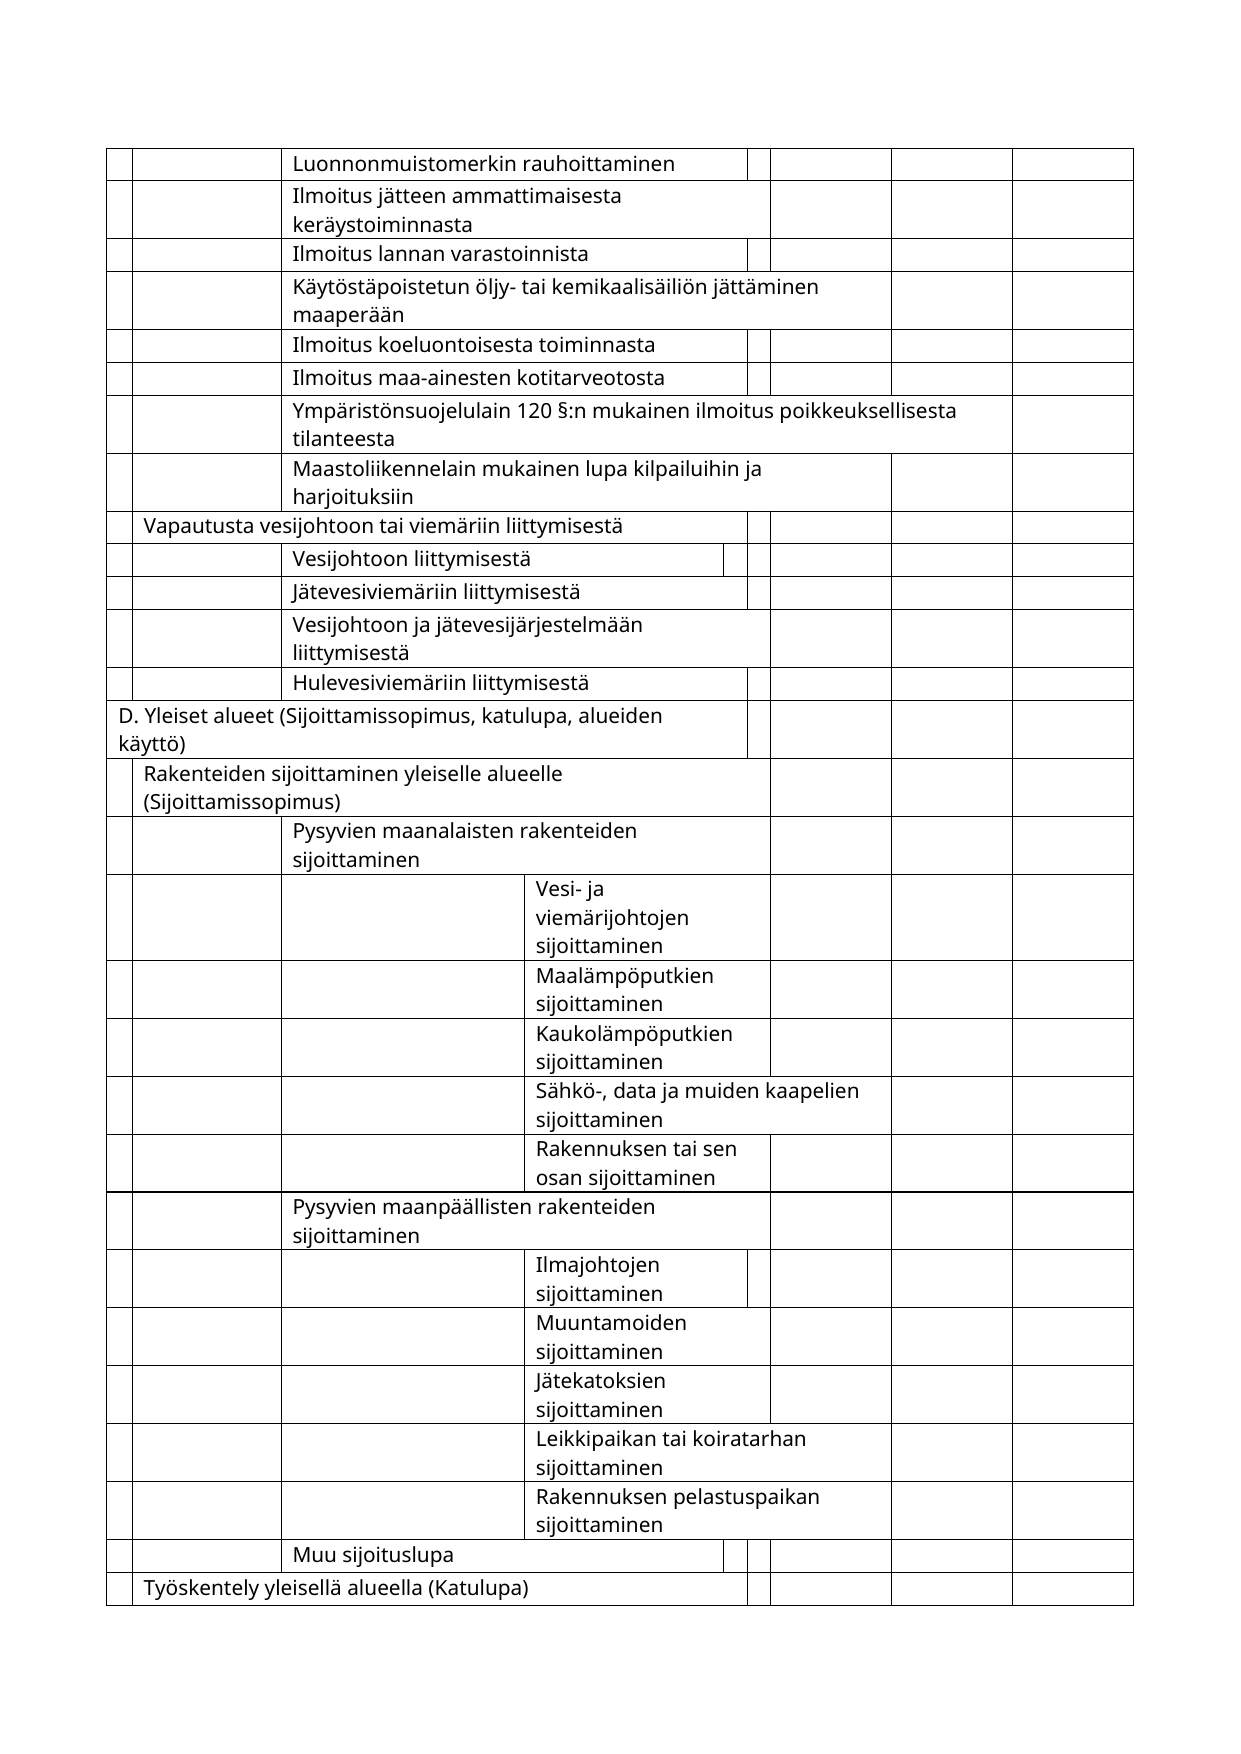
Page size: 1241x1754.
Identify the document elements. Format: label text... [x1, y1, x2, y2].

table_cell [892, 512, 1012, 543]
table_cell [771, 330, 891, 362]
table_cell [282, 1250, 524, 1307]
table_cell [892, 577, 1012, 609]
table_cell [133, 454, 281, 511]
table_cell [107, 272, 132, 329]
table_cell [107, 1482, 132, 1539]
table_cell [107, 1250, 132, 1307]
table_cell [748, 668, 770, 700]
table_cell [892, 363, 1012, 395]
table_cell [133, 1366, 281, 1423]
table_cell [892, 610, 1012, 667]
table_cell [892, 817, 1012, 873]
table_cell Jätevesiviemäriin liittymisestä [282, 577, 747, 609]
table_cell [107, 1308, 132, 1365]
table_cell [1013, 239, 1133, 271]
table_cell [133, 181, 281, 238]
table_cell [892, 875, 1012, 960]
table_cell [107, 1573, 132, 1604]
table_cell [892, 181, 1012, 238]
table_cell Pysyvien maanpäällisten rakenteiden sijoittaminen [282, 1193, 770, 1249]
table_cell [771, 875, 891, 960]
table_cell [133, 1424, 281, 1481]
table_cell Sähkö-, data ja muiden kaapelien sijoittaminen [525, 1077, 891, 1133]
table_cell [1013, 1250, 1133, 1307]
table_cell [133, 544, 281, 576]
table_cell [107, 544, 132, 576]
table_cell [892, 668, 1012, 700]
table_cell D. Yleiset alueet (Sijoittamissopimus, katulupa, alueiden käyttö) [107, 701, 747, 758]
table_cell [748, 1540, 770, 1572]
table_cell [282, 961, 524, 1018]
table_cell [892, 961, 1012, 1018]
table_cell [107, 396, 132, 453]
table_cell [282, 1424, 524, 1481]
table_cell [1013, 1366, 1133, 1423]
table_cell [892, 272, 1012, 329]
table_cell [133, 875, 281, 960]
table_cell [771, 1308, 891, 1365]
table_cell [771, 668, 891, 700]
table_cell [133, 1540, 281, 1572]
table_cell [107, 239, 132, 271]
table_cell Vapautusta vesijohtoon tai viemäriin liittymisestä [133, 512, 747, 543]
table_cell [771, 1540, 891, 1572]
table_cell [892, 454, 1012, 511]
table_cell [282, 1366, 524, 1423]
table_cell [1013, 961, 1133, 1018]
table_cell [133, 577, 281, 609]
table_cell [107, 961, 132, 1018]
table_cell [1013, 668, 1133, 700]
table_cell [771, 363, 891, 395]
table_cell [771, 817, 891, 873]
table_cell [133, 1482, 281, 1539]
table_cell Leikkipaikan tai koiratarhan sijoittaminen [525, 1424, 891, 1481]
table_cell [107, 1077, 132, 1133]
table_cell Pysyvien maanalaisten rakenteiden sijoittaminen [282, 817, 770, 873]
table_cell [107, 1424, 132, 1481]
table_cell Vesi- ja viemärijohtojen sijoittaminen [525, 875, 770, 960]
table_cell [282, 875, 524, 960]
table_cell [748, 363, 770, 395]
table_cell Ilmoitus koeluontoisesta toiminnasta [282, 330, 747, 362]
table_cell Ilmoitus jätteen ammattimaisesta keräystoiminnasta [282, 181, 770, 238]
table_cell [771, 610, 891, 667]
table_cell [107, 512, 132, 543]
table_cell [892, 149, 1012, 180]
table_cell [107, 1019, 132, 1076]
table_cell Vesijohtoon ja jätevesijärjestelmään liittymisestä [282, 610, 770, 667]
table_cell [133, 239, 281, 271]
table_cell Luonnonmuistomerkin rauhoittaminen [282, 149, 747, 180]
table_cell [771, 577, 891, 609]
table_cell [133, 330, 281, 362]
table_cell [107, 817, 132, 873]
table_cell [892, 330, 1012, 362]
table_cell [107, 363, 132, 395]
table_cell Rakennuksen tai sen osan sijoittaminen [525, 1135, 770, 1191]
table_cell [724, 1540, 747, 1572]
table_cell [1013, 1193, 1133, 1249]
table_cell [1013, 577, 1133, 609]
table_cell [771, 1250, 891, 1307]
table_cell [892, 1540, 1012, 1572]
table_cell [1013, 330, 1133, 362]
table_cell [133, 668, 281, 700]
table_cell [133, 396, 281, 453]
table_cell [771, 759, 891, 816]
table_cell [771, 181, 891, 238]
table_cell [107, 1366, 132, 1423]
table_cell [892, 1366, 1012, 1423]
table_cell [282, 1482, 524, 1539]
table_cell [107, 1540, 132, 1572]
table_cell [133, 1308, 281, 1365]
table_cell [748, 239, 770, 271]
table_cell [748, 577, 770, 609]
table_cell [133, 363, 281, 395]
table_cell [892, 701, 1012, 758]
table_cell [892, 544, 1012, 576]
table_cell [133, 1019, 281, 1076]
table_cell [282, 1077, 524, 1133]
table_cell [133, 1135, 281, 1191]
table_cell Muu sijoituslupa [282, 1540, 723, 1572]
table_cell [282, 1019, 524, 1076]
table_cell [1013, 1019, 1133, 1076]
table_cell [282, 1135, 524, 1191]
table_cell [133, 149, 281, 180]
table_cell [107, 610, 132, 667]
table_cell Työskentely yleisellä alueella (Katulupa) [133, 1573, 747, 1604]
table_cell [724, 544, 747, 576]
table_cell [133, 817, 281, 873]
table_cell [748, 701, 770, 758]
table_cell [1013, 1424, 1133, 1481]
table_cell Kaukolämpöputkien sijoittaminen [525, 1019, 770, 1076]
table_cell Maalämpöputkien sijoittaminen [525, 961, 770, 1018]
table_cell [748, 512, 770, 543]
table_cell [892, 759, 1012, 816]
table_cell [748, 1250, 770, 1307]
table_cell [892, 1482, 1012, 1539]
table_cell [892, 1077, 1012, 1133]
table_cell [892, 1308, 1012, 1365]
table_cell [1013, 272, 1133, 329]
table_cell Rakenteiden sijoittaminen yleiselle alueelle (Sijoittamissopimus) [133, 759, 770, 816]
table_cell [1013, 759, 1133, 816]
table_cell [107, 1193, 132, 1249]
table_cell [1013, 363, 1133, 395]
table_cell [771, 1019, 891, 1076]
table_cell [1013, 544, 1133, 576]
table_cell [107, 454, 132, 511]
table_cell [748, 149, 770, 180]
table_cell [1013, 396, 1133, 453]
table_cell Vesijohtoon liittymisestä [282, 544, 723, 576]
table_cell [107, 577, 132, 609]
table_cell [771, 701, 891, 758]
table_cell [771, 1366, 891, 1423]
table_cell [107, 759, 132, 816]
table_cell [1013, 1077, 1133, 1133]
table_cell Ilmoitus lannan varastoinnista [282, 239, 747, 271]
table_cell [282, 1308, 524, 1365]
table_cell Maastoliikennelain mukainen lupa kilpailuihin ja harjoituksiin [282, 454, 891, 511]
table_cell [771, 1193, 891, 1249]
table_cell [771, 544, 891, 576]
table_cell [1013, 701, 1133, 758]
table_cell [1013, 1308, 1133, 1365]
table_cell [1013, 817, 1133, 873]
table_cell Ilmoitus maa-ainesten kotitarveotosta [282, 363, 747, 395]
table_cell [892, 239, 1012, 271]
table_cell [107, 875, 132, 960]
table_cell [1013, 610, 1133, 667]
table_cell [107, 149, 132, 180]
table_cell [771, 512, 891, 543]
table_cell [748, 1573, 770, 1604]
table_cell [748, 330, 770, 362]
table_cell [771, 239, 891, 271]
table_cell [107, 1135, 132, 1191]
table_cell [107, 181, 132, 238]
table_cell [107, 330, 132, 362]
table_cell [771, 1135, 891, 1191]
table_cell Jätekatoksien sijoittaminen [525, 1366, 770, 1423]
table_cell [892, 1135, 1012, 1191]
table_cell Rakennuksen pelastuspaikan sijoittaminen [525, 1482, 891, 1539]
table_cell [1013, 454, 1133, 511]
table_cell [892, 1019, 1012, 1076]
table_cell [133, 610, 281, 667]
table_cell [892, 1193, 1012, 1249]
table_cell [771, 149, 891, 180]
table_cell [748, 544, 770, 576]
table_cell [892, 1424, 1012, 1481]
table_cell [1013, 1573, 1133, 1604]
table_cell Muuntamoiden sijoittaminen [525, 1308, 770, 1365]
table_cell [107, 668, 132, 700]
table_cell [1013, 149, 1133, 180]
table_cell Käytöstäpoistetun öljy- tai kemikaalisäiliön jättäminen maaperään [282, 272, 891, 329]
table_cell [1013, 1135, 1133, 1191]
table_cell [1013, 512, 1133, 543]
table_cell Hulevesiviemäriin liittymisestä [282, 668, 747, 700]
table_cell [892, 1250, 1012, 1307]
table_cell [892, 1573, 1012, 1604]
table_cell [133, 961, 281, 1018]
table_cell [1013, 1540, 1133, 1572]
table_cell [771, 1573, 891, 1604]
table_cell Ilmajohtojen sijoittaminen [525, 1250, 747, 1307]
table_cell [1013, 875, 1133, 960]
table_cell [133, 1193, 281, 1249]
table_cell [133, 1250, 281, 1307]
table_cell [133, 272, 281, 329]
table_cell Ympäristönsuojelulain 120 §:n mukainen ilmoitus poikkeuksellisesta tilanteesta [282, 396, 1012, 453]
table_cell [771, 961, 891, 1018]
table_cell [1013, 181, 1133, 238]
table_cell [133, 1077, 281, 1133]
table_cell [1013, 1482, 1133, 1539]
